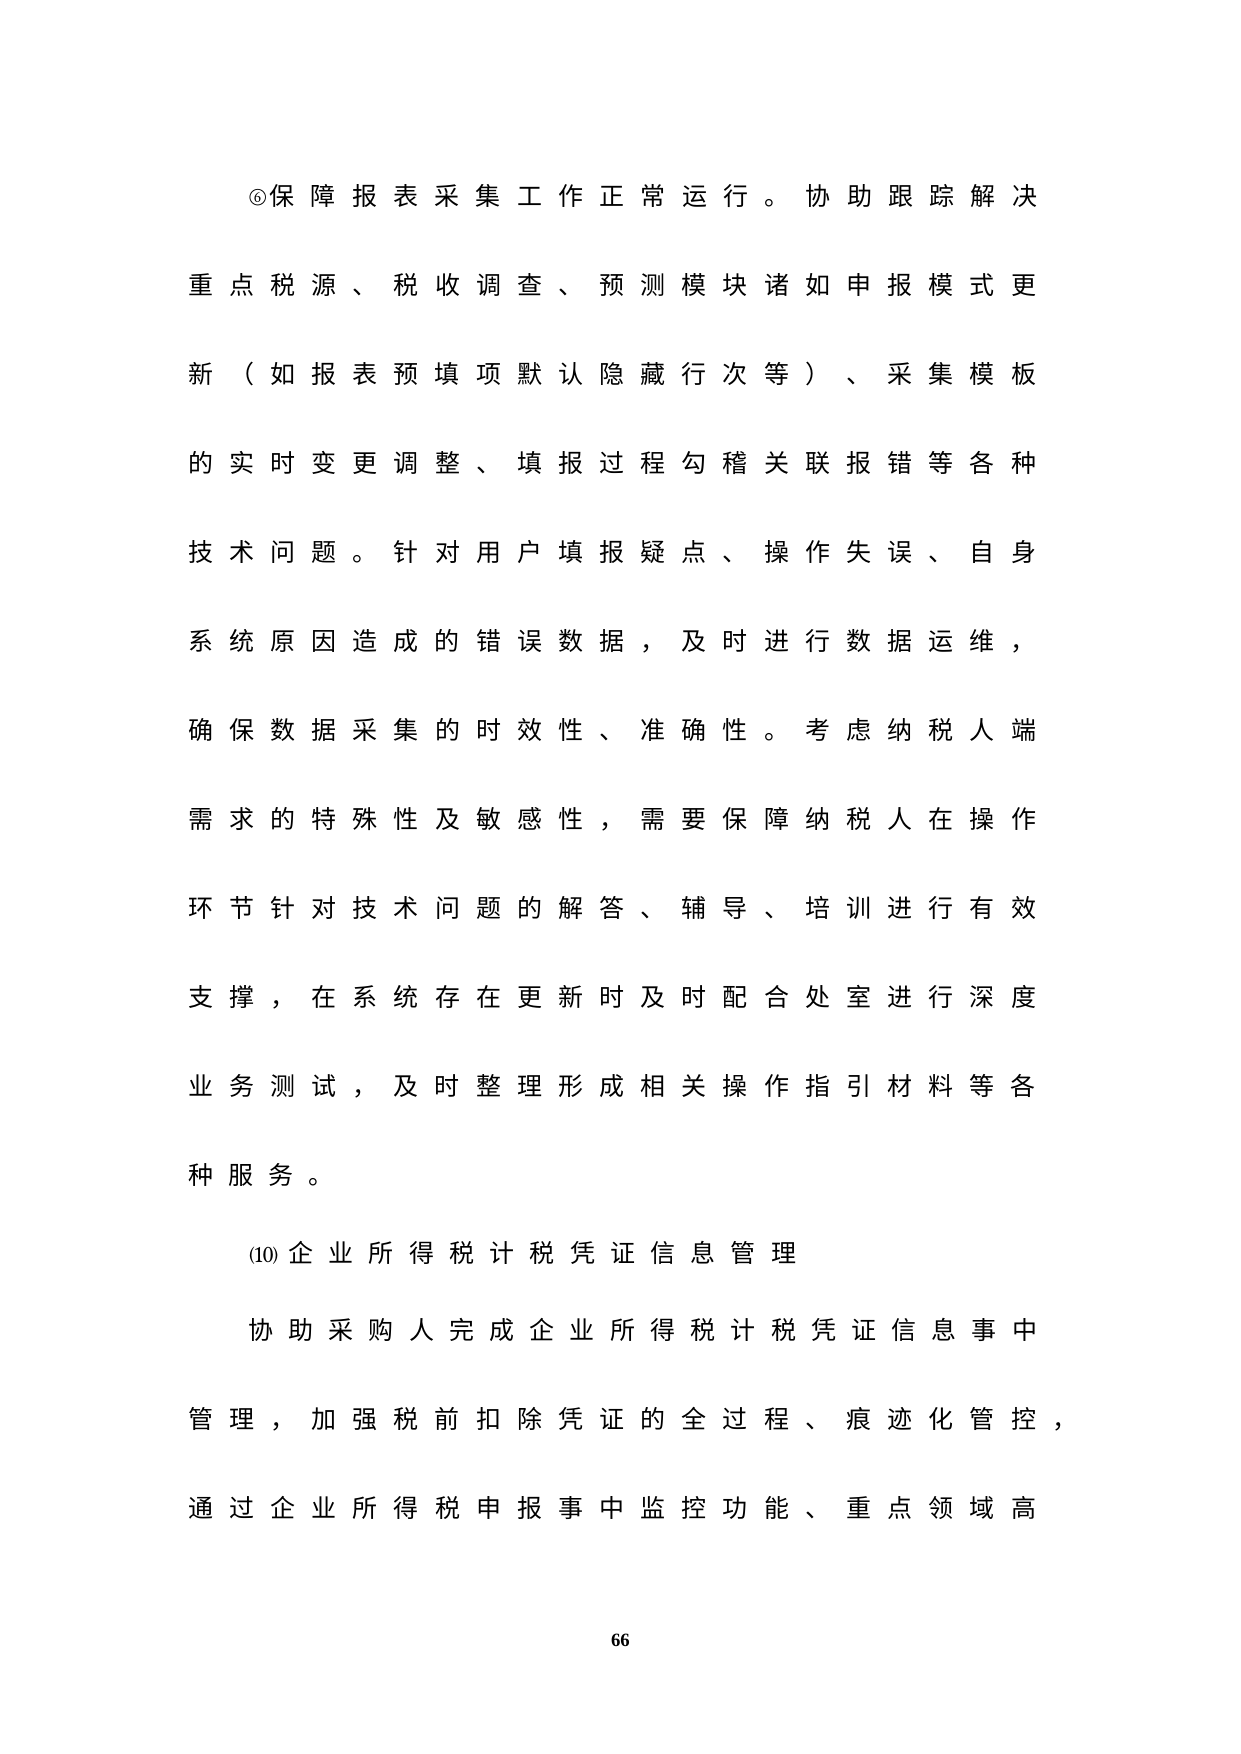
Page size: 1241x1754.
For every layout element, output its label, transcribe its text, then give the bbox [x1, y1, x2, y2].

text ⑽企业所得税计税凭证信息管理 [188, 1222, 1052, 1281]
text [188, 1299, 1052, 1537]
text ⑥保障报表采集工作正常运行。协助跟踪解决重点税源、税收调查、预测模块诸如申报模式更新（如报表预填项默认隐藏行次等）、采集模板的实时变更调整、填报过程勾稽关联报错等各种技术问题。针对用户填报疑点、操作失误、自身系统原因造成的错误数据，及时进行数据运维，确保数据采集的时效性、准确性。考虑纳税人端需求的特殊性及敏感性，需要保障纳税人在操作环节针对技术问题的解答、辅导、培训进行有效支撑，在系统存在更新时及时配合处室进行深度业务测试，及时整理形成相关操作指引材料等各种服务。 [188, 164, 1052, 1203]
